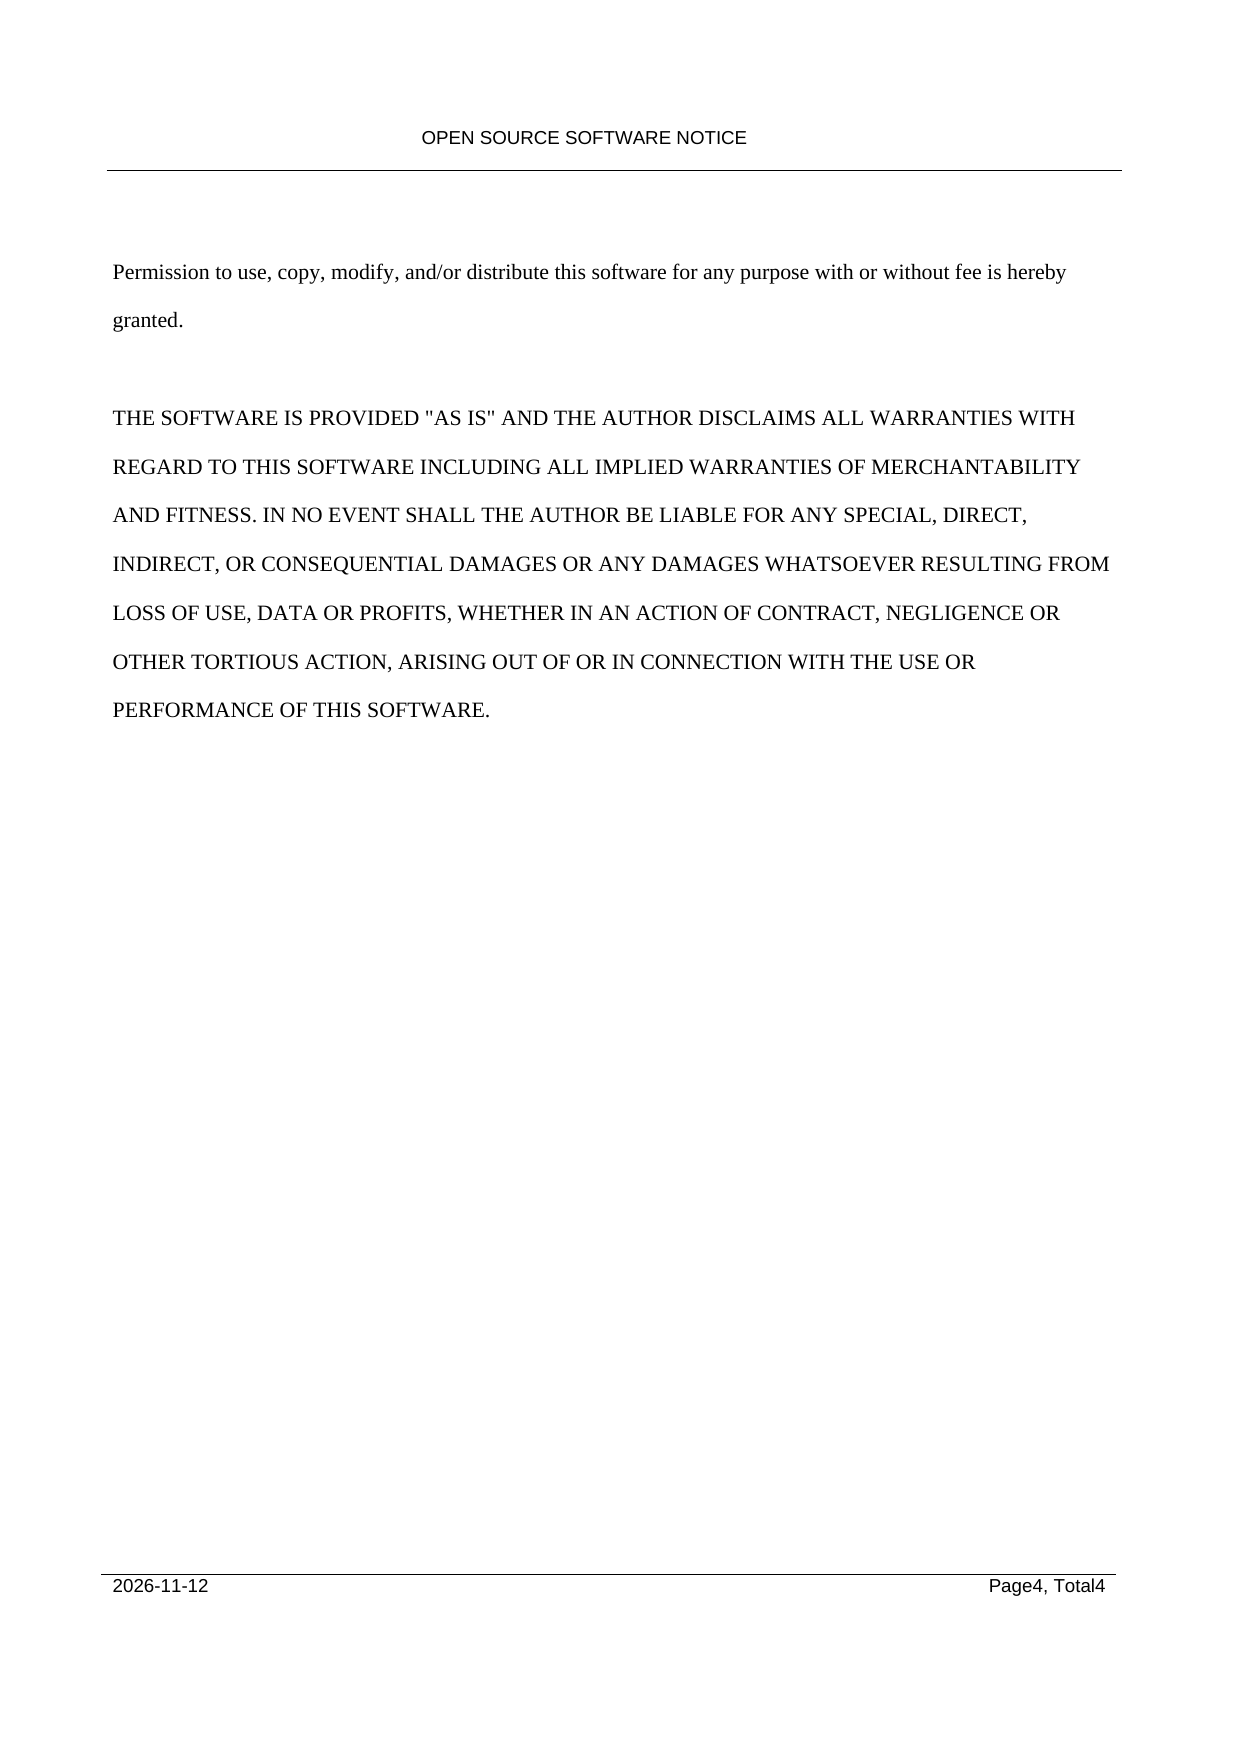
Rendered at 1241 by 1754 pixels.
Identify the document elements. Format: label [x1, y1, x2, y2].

text [112, 206, 1128, 775]
